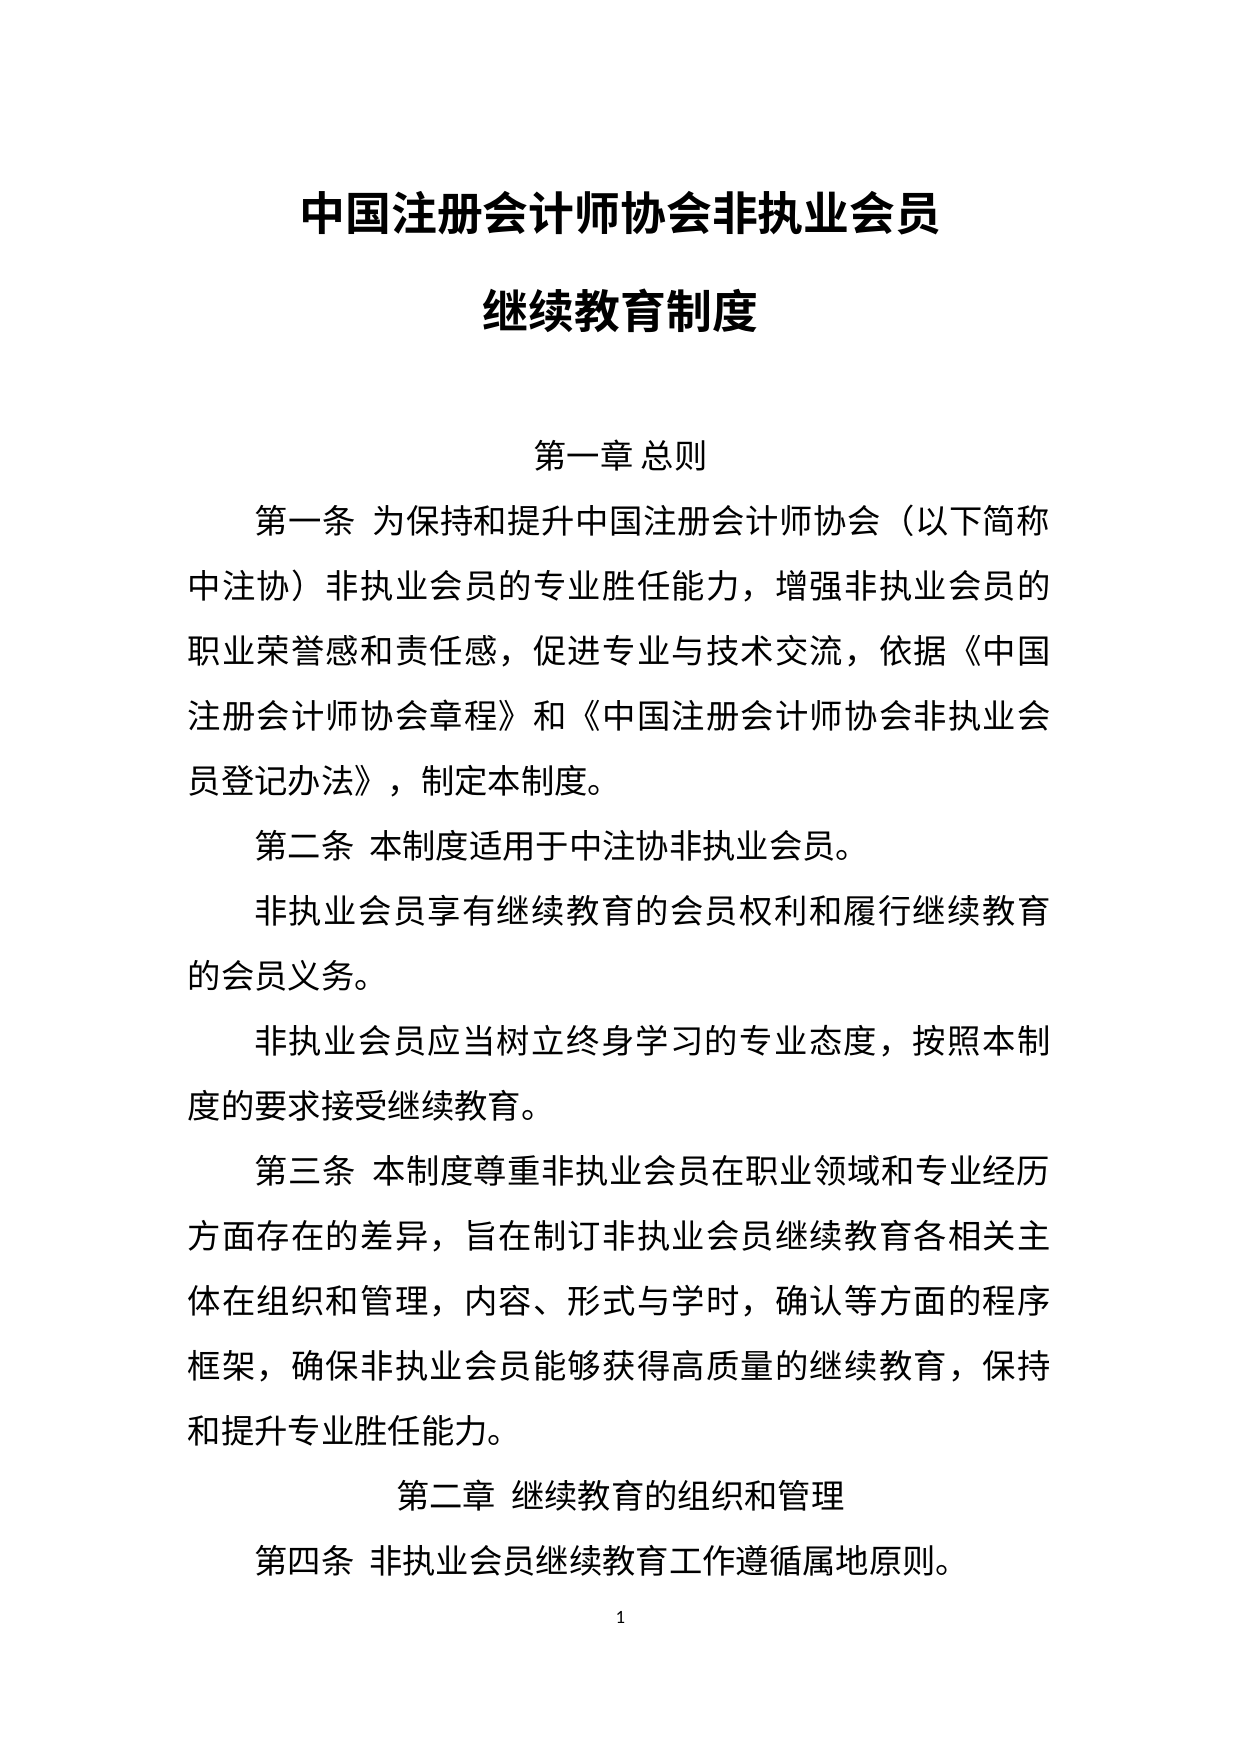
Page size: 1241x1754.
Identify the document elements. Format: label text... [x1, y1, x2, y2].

text 继续教育制度 [187, 259, 1053, 357]
text 第三条 本制度尊重非执业会员在职业领域和专业经历方面存在的差异，旨在制订非执业会员继续教育各相关主体在组织和管理，内容、形式与学时，确认等方面的程序框架，确保非执业会员能够获得高质量的继续教育，保持和提升专业胜任能力。 [187, 1137, 1053, 1462]
text 非执业会员应当树立终身学习的专业态度，按照本制度的要求接受继续教育。 [187, 1007, 1053, 1137]
text 第一章 总则 [187, 422, 1053, 487]
text 中国注册会计师协会非执业会员 [187, 162, 1053, 259]
text 非执业会员享有继续教育的会员权利和履行继续教育的会员义务。 [187, 877, 1053, 1007]
text 第一条 为保持和提升中国注册会计师协会（以下简称中注协）非执业会员的专业胜任能力，增强非执业会员的职业荣誉感和责任感，促进专业与技术交流，依据《中国注册会计师协会章程》和《中国注册会计师协会非执业会员登记办法》，制定本制度。 [187, 487, 1053, 812]
text 第二章 继续教育的组织和管理 [187, 1462, 1053, 1527]
text 第四条 非执业会员继续教育工作遵循属地原则。 [187, 1527, 1053, 1592]
text 第二条 本制度适用于中注协非执业会员。 [187, 812, 1053, 877]
